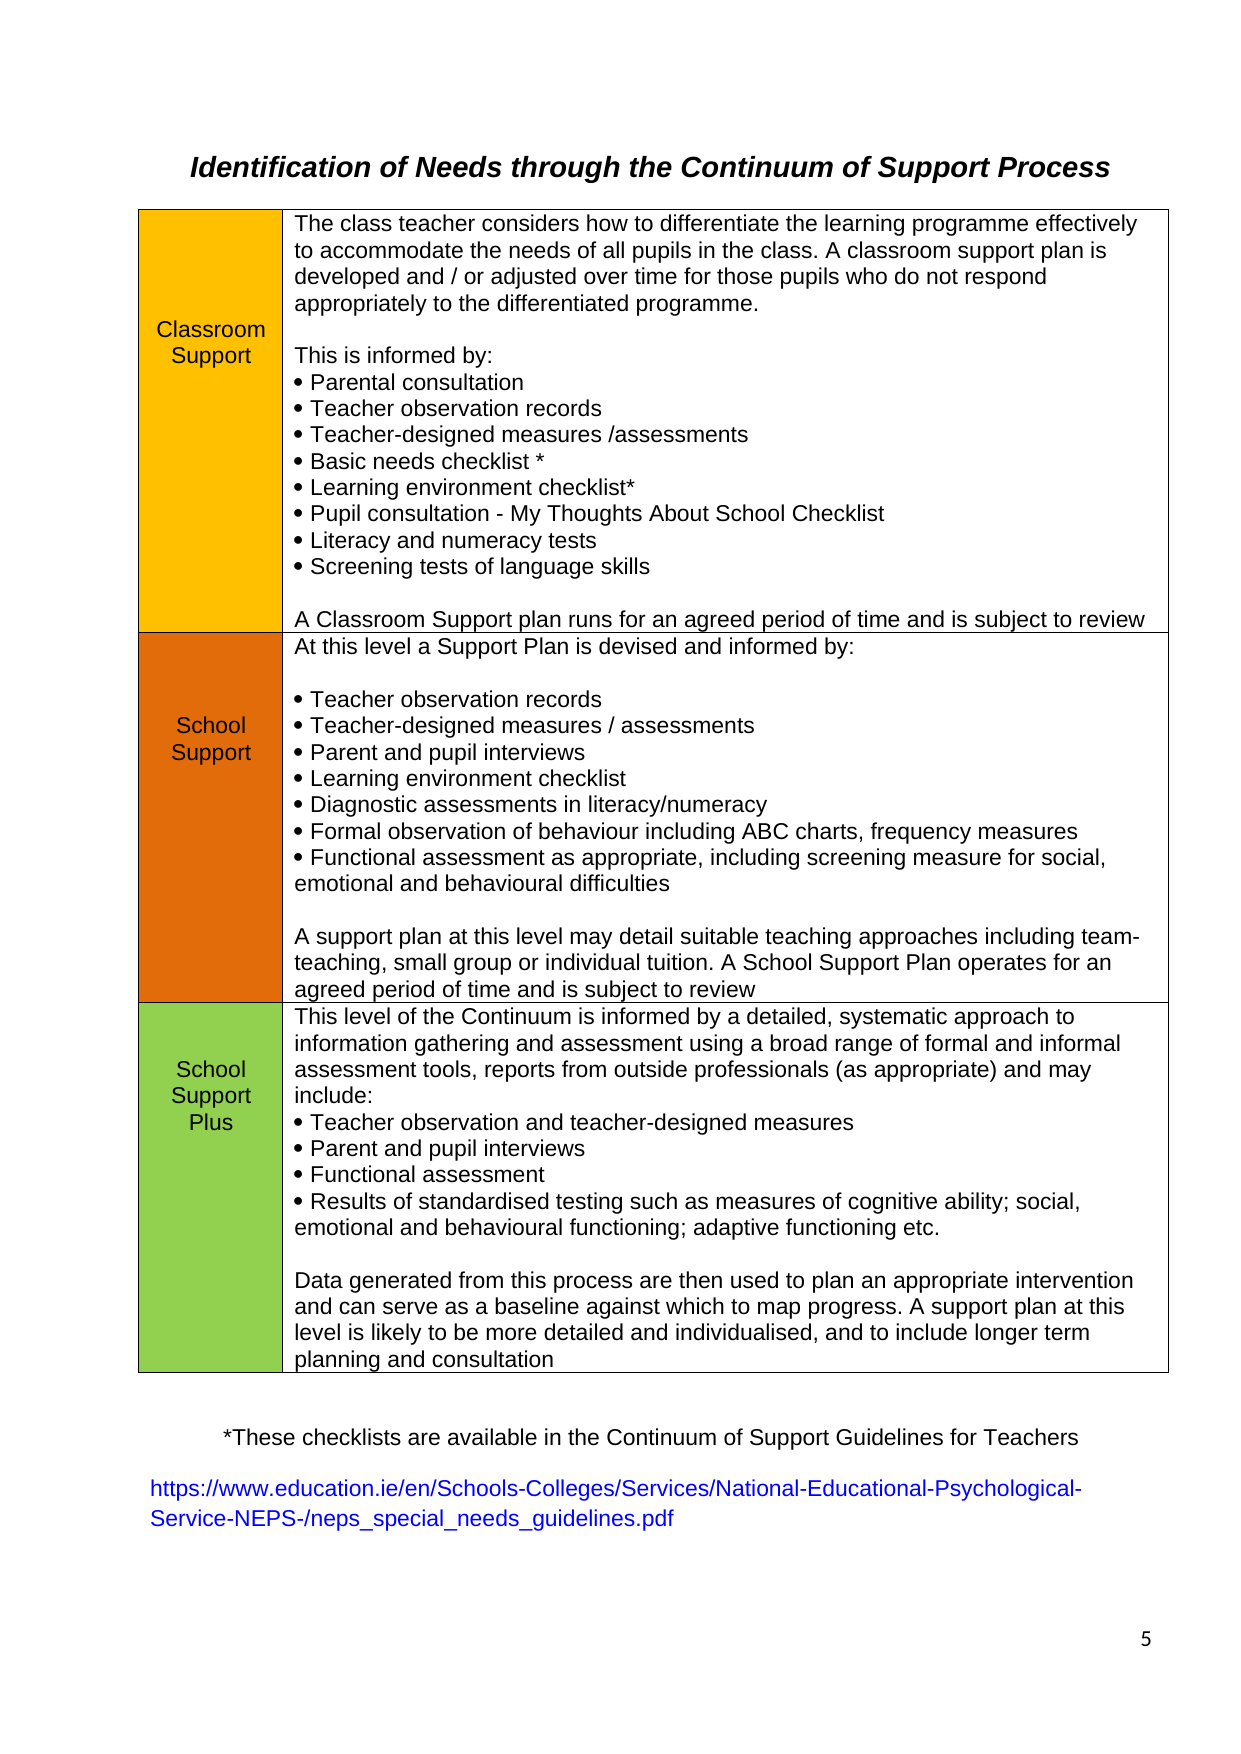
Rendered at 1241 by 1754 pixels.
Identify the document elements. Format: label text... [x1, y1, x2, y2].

text Identification of Needs through the Continuum of Support Process [150, 150, 1152, 183]
table_header The class teacher considers how to differentiate the learning programme effectively to accommodate the needs of all pupils in the class. A classroom support plan is developed and / or adjusted over time for those pupils who do not respond appropriately to the differentiated programme. This is informed by: Parental consultation Teacher observation records Teacher-designed measures /assessments Basic needs checklist * Learning environment checklist* Pupil consultation - My Thoughts About School Checklist Literacy and numeracy tests Screening tests of language skills A Classroom Support plan runs for an agreed period of time and is subject to review [283, 210, 1168, 632]
table_cell This level of the Continuum is informed by a detailed, systematic approach to information gathering and assessment using a broad range of formal and informal assessment tools, reports from outside professionals (as appropriate) and may include: Teacher observation and teacher-designed measures Parent and pupil interviews Functional assessment Results of standardised testing such as measures of cognitive ability; social, emotional and behavioural functioning; adaptive functioning etc. Data generated from this process are then used to plan an appropriate intervention and can serve as a baseline against which to map progress. A support plan at this level is likely to be more detailed and individualised, and to include longer term planning and consultation [283, 1003, 1168, 1372]
table_cell School Support Plus [139, 1003, 282, 1372]
table_header Classroom Support [139, 210, 282, 632]
table_cell At this level a Support Plan is devised and informed by: Teacher observation records Teacher-designed measures / assessments Parent and pupil interviews Learning environment checklist Diagnostic assessments in literacy/numeracy Formal observation of behaviour including ABC charts, frequency measures Functional assessment as appropriate, including screening measure for social, emotional and behavioural difficulties A support plan at this level may detail suitable teaching approaches including team-teaching, small group or individual tuition. A School Support Plan operates for an agreed period of time and is subject to review [283, 633, 1168, 1002]
table_cell School Support [139, 633, 282, 1002]
text *These checklists are available in the Continuum of Support Guidelines for Teachers [150, 1424, 1152, 1451]
text https://www.education.ie/en/Schools-Colleges/Services/National-Educational-Psychological-Service-NEPS-/neps_special_needs_guidelines.pdf [150, 1475, 1152, 1532]
